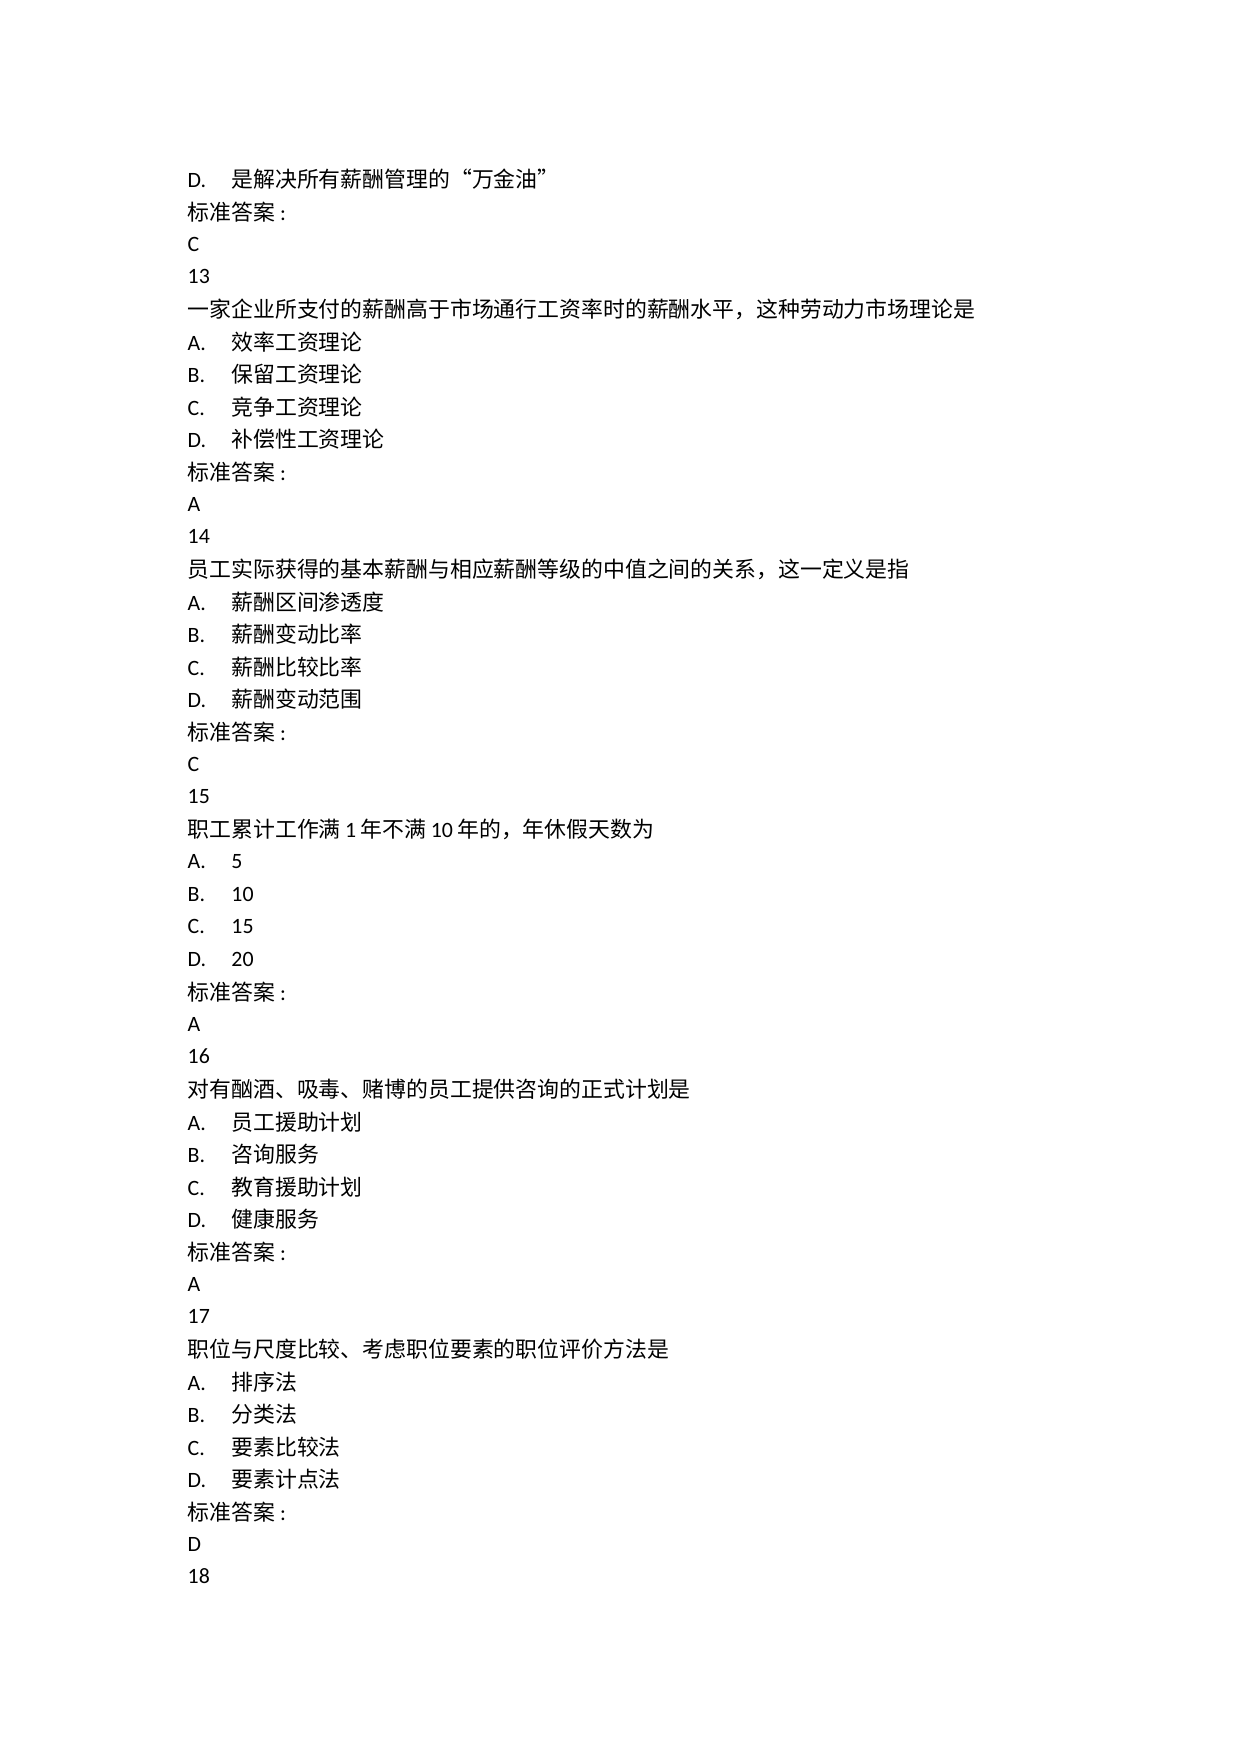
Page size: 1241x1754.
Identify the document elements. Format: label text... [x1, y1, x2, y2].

text D. 薪酬变动范围 [187, 682, 1053, 714]
text C [187, 227, 1053, 259]
text 标准答案 : [187, 1234, 1053, 1267]
text 17 [187, 1299, 1053, 1332]
text A [187, 487, 1053, 519]
text D. 补偿性工资理论 [187, 422, 1053, 454]
text A. 5 [187, 844, 1053, 877]
text B. 分类法 [187, 1397, 1053, 1429]
text 对有酗酒、吸毒、赌博的员工提供咨询的正式计划是 [187, 1072, 1053, 1104]
text 标准答案 : [187, 1494, 1053, 1527]
text B. 咨询服务 [187, 1137, 1053, 1169]
text C. 要素比较法 [187, 1429, 1053, 1462]
text C [187, 747, 1053, 779]
text 18 [187, 1559, 1053, 1592]
text 13 [187, 259, 1053, 292]
text D. 要素计点法 [187, 1462, 1053, 1494]
text 一家企业所支付的薪酬高于市场通行工资率时的薪酬水平，这种劳动力市场理论是 [187, 292, 1053, 324]
text 标准答案 : [187, 974, 1053, 1007]
text A [187, 1267, 1053, 1299]
text B. 10 [187, 877, 1053, 909]
text D. 20 [187, 942, 1053, 974]
text C. 竞争工资理论 [187, 389, 1053, 422]
text D [187, 1527, 1053, 1559]
text 职工累计工作满1年不满10年的，年休假天数为 [187, 812, 1053, 844]
text C. 薪酬比较比率 [187, 649, 1053, 682]
text D. 健康服务 [187, 1202, 1053, 1234]
text C. 15 [187, 909, 1053, 942]
text B. 保留工资理论 [187, 357, 1053, 389]
text A [187, 1007, 1053, 1039]
text 员工实际获得的基本薪酬与相应薪酬等级的中值之间的关系，这一定义是指 [187, 552, 1053, 584]
text 14 [187, 519, 1053, 552]
text 标准答案 : [187, 454, 1053, 487]
text 15 [187, 779, 1053, 812]
text A. 员工援助计划 [187, 1104, 1053, 1137]
text B. 薪酬变动比率 [187, 617, 1053, 649]
text A. 排序法 [187, 1364, 1053, 1397]
text C. 教育援助计划 [187, 1169, 1053, 1202]
text 职位与尺度比较、考虑职位要素的职位评价方法是 [187, 1332, 1053, 1364]
text A. 薪酬区间渗透度 [187, 584, 1053, 617]
text 16 [187, 1039, 1053, 1072]
text A. 效率工资理论 [187, 324, 1053, 357]
text 标准答案 : [187, 714, 1053, 747]
text D. 是解决所有薪酬管理的“万金油” [187, 162, 1053, 194]
text 标准答案 : [187, 194, 1053, 227]
